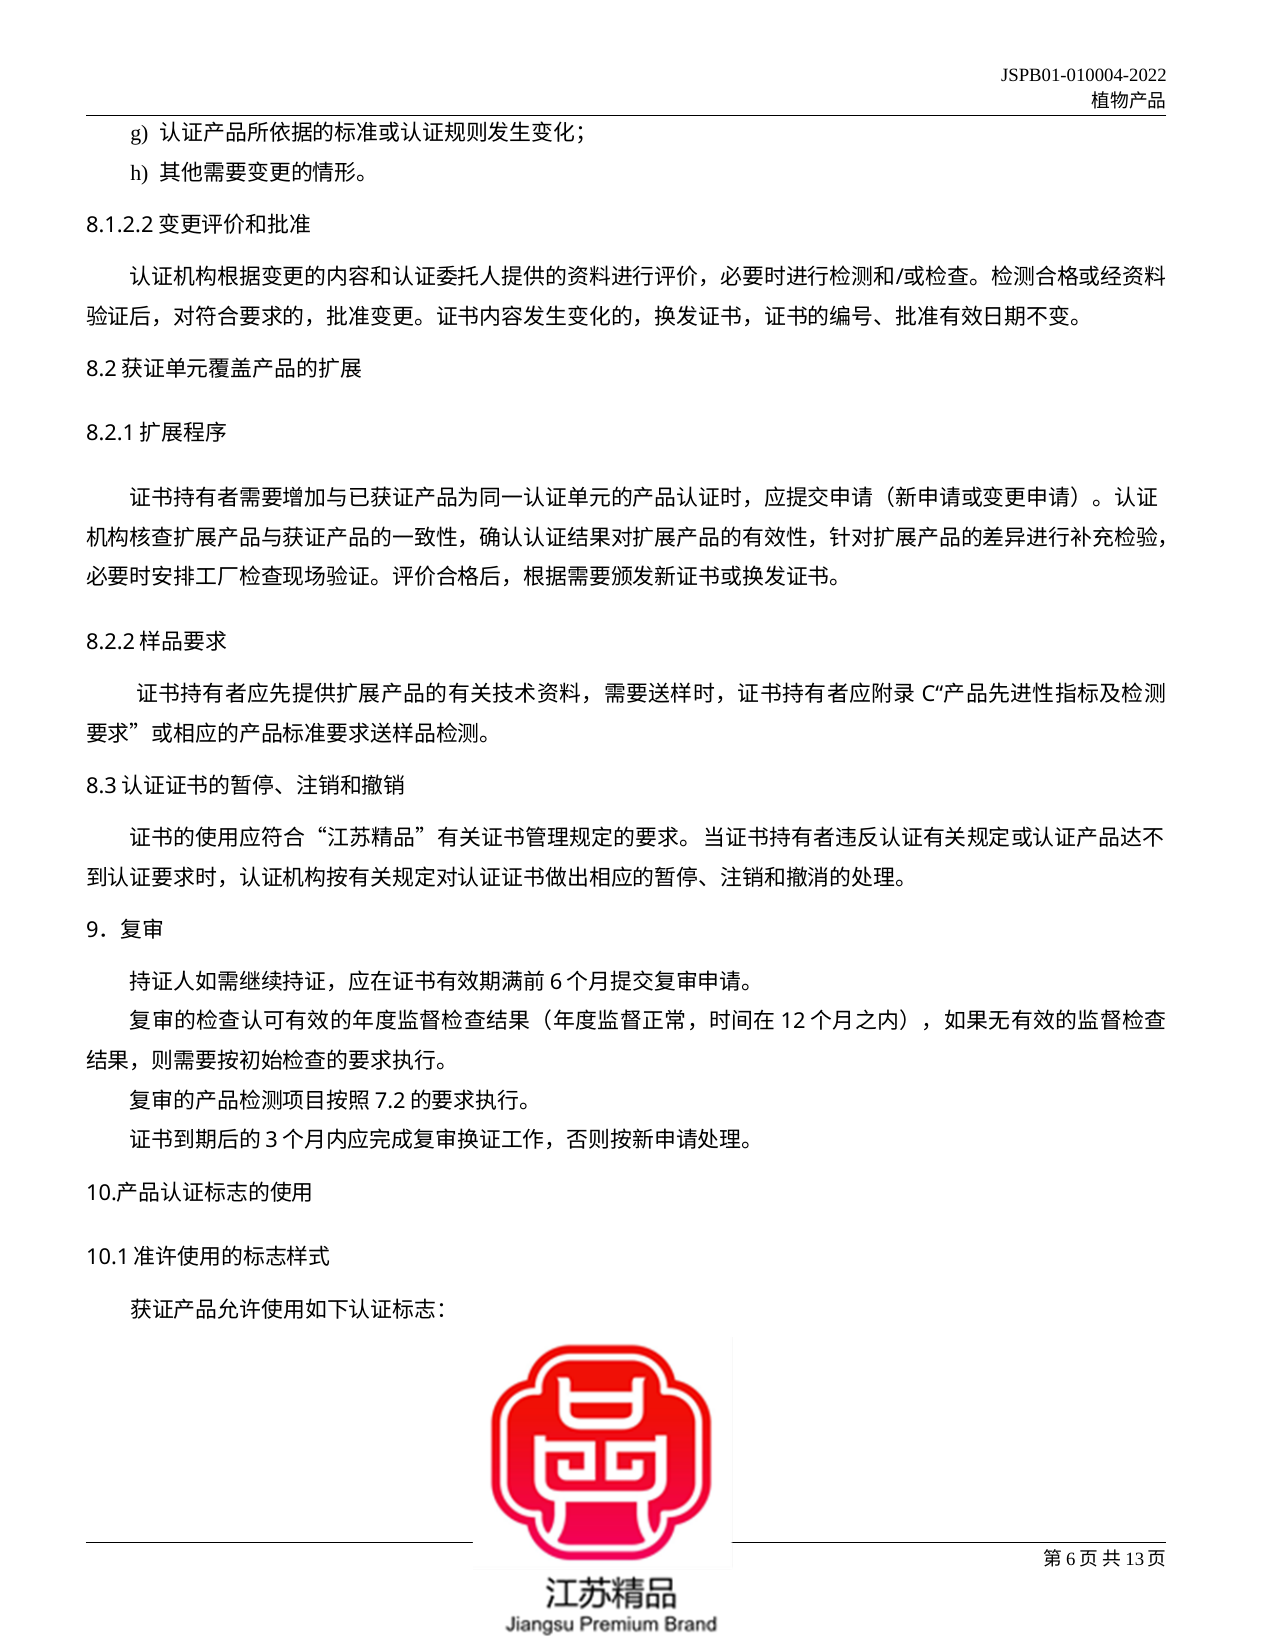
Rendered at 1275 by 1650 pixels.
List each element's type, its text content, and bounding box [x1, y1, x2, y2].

list 认证产品所依据的标准或认证规则发生变化； [130, 116, 1166, 147]
text 8.3认证证书的暂停、注销和撤销 [86, 768, 1166, 799]
text 10.产品认证标志的使用 [86, 1175, 1166, 1206]
text 证书的使用应符合“江苏精品”有关证书管理规定的要求。当证书持有者违反认证有关规定或认证产品达不到认证要求时，认证机构按有关规定对认证证书做出相应的暂停、注销和撤消的处理。 [86, 820, 1166, 891]
text 8.2.1扩展程序 [86, 415, 1166, 447]
text 复审的产品检测项目按照7.2的要求执行。 [86, 1083, 1166, 1114]
text 8.2.2样品要求 [86, 624, 1166, 656]
text 获证产品允许使用如下认证标志： [86, 1292, 1166, 1323]
text 8.1.2.2变更评价和批准 [86, 207, 1166, 238]
text 9．复审 [86, 912, 1166, 943]
text 8.2获证单元覆盖产品的扩展 [86, 351, 1166, 382]
text 认证机构根据变更的内容和认证委托人提供的资料进行评价，必要时进行检测和/或检查。检测合格或经资料验证后，对符合要求的，批准变更。证书内容发生变化的，换发证书，证书的编号、批准有效日期不变。 [86, 259, 1166, 330]
text 证书持有者应先提供扩展产品的有关技术资料，需要送样时，证书持有者应附录C“产品先进性指标及检测要求”或相应的产品标准要求送样品检测。 [86, 676, 1166, 747]
text 10.1准许使用的标志样式 [86, 1239, 1166, 1271]
picture [472, 1337, 734, 1639]
text 持证人如需继续持证，应在证书有效期满前6个月提交复审申请。 [86, 964, 1166, 996]
text 证书持有者需要增加与已获证产品为同一认证单元的产品认证时，应提交申请（新申请或变更申请）。认证机构核查扩展产品与获证产品的一致性，确认认证结果对扩展产品的有效性，针对扩展产品的差异进行补充检验，必要时安排工厂检查现场验证。评价合格后，根据需要颁发新证书或换发证书。 [86, 480, 1166, 591]
text 复审的检查认可有效的年度监督检查结果（年度监督正常，时间在12个月之内），如果无有效的监督检查结果，则需要按初始检查的要求执行。 [86, 1003, 1166, 1075]
list 其他需要变更的情形。 [130, 155, 1166, 186]
text 证书到期后的3个月内应完成复审换证工作，否则按新申请处理。 [86, 1122, 1166, 1154]
